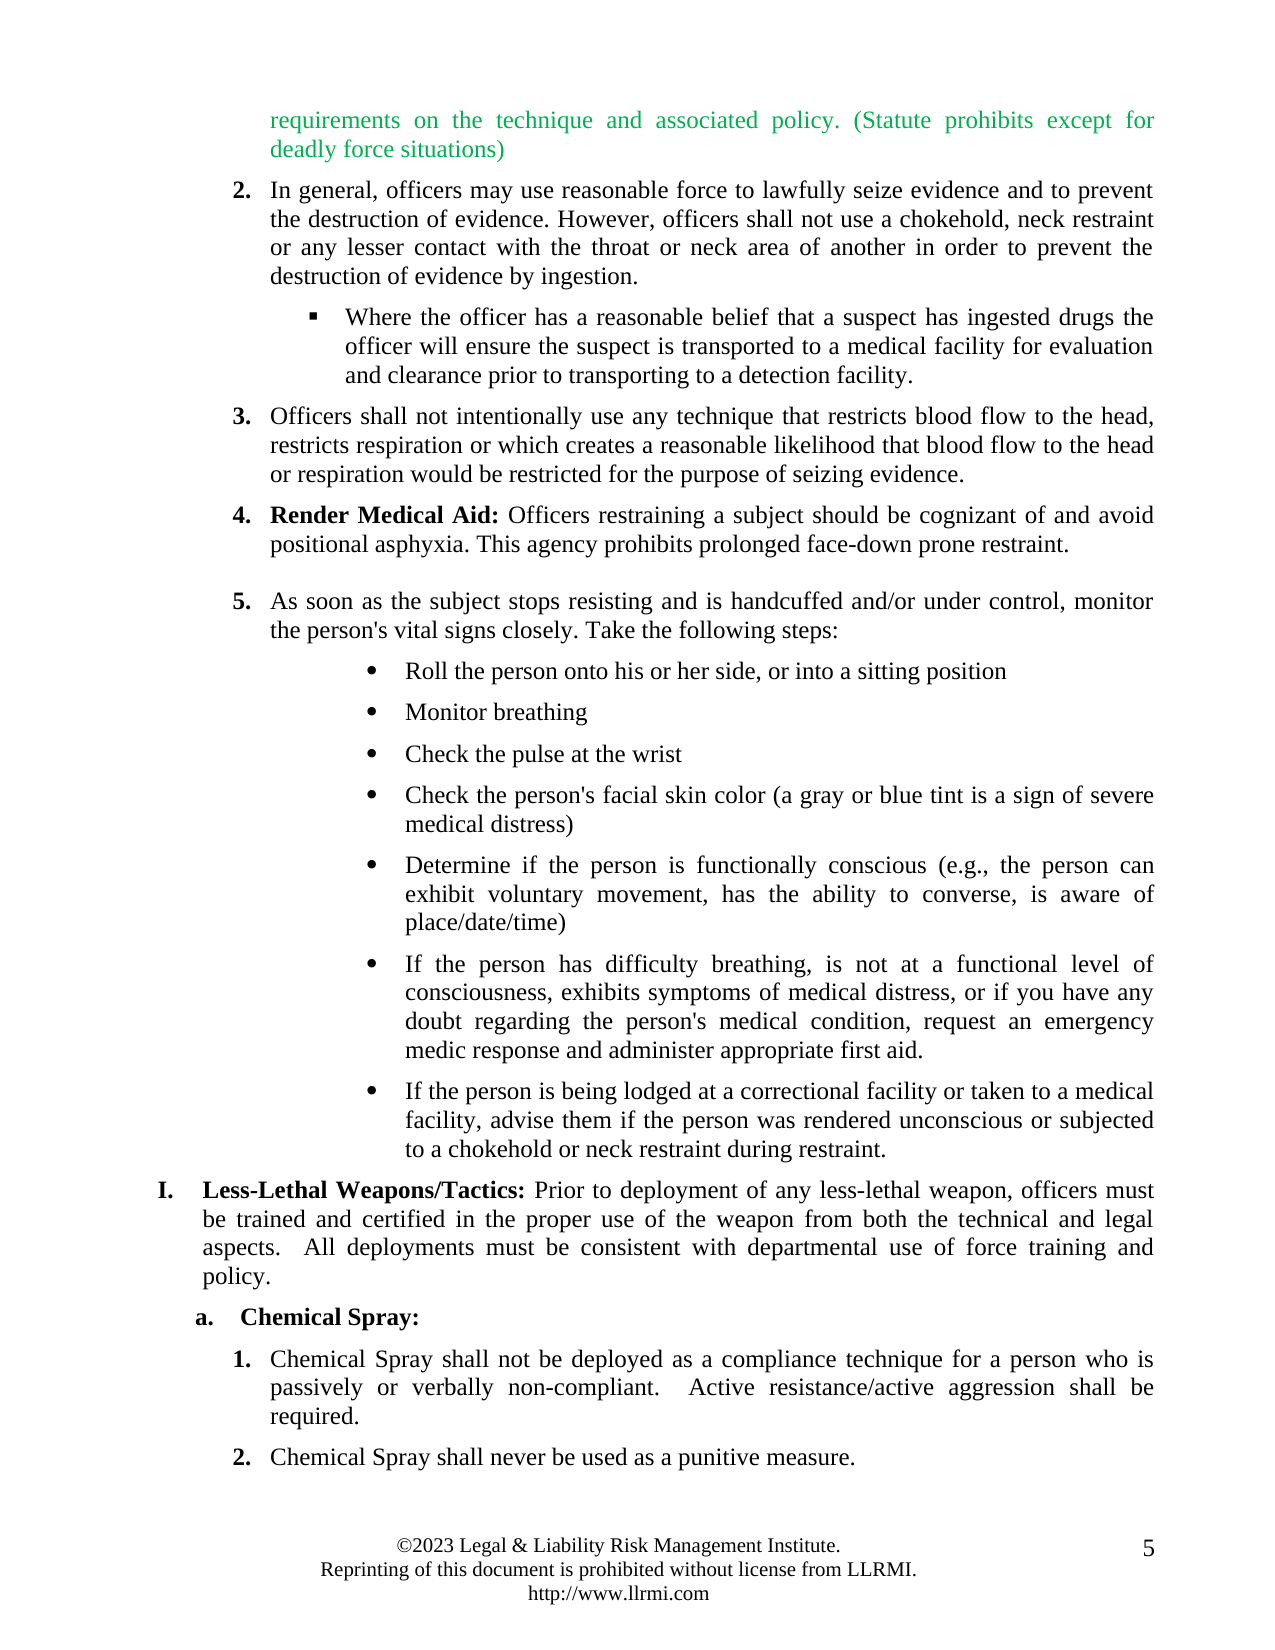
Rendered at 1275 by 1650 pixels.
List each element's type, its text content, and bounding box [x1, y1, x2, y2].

list Chemical Spray shall not be deployed as a compliance technique for a person who is passively or verbally non-compliant. Active resistance/active aggression shall be required. [232, 1344, 1155, 1430]
list Roll the person onto his or her side, or into a sitting position [367, 656, 1155, 685]
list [232, 105, 1155, 162]
list Render Medical Aid: Officers restraining a subject should be cognizant of and avoid positional asphyxia. This agency prohibits prolonged face-down prone restraint. [232, 500, 1155, 557]
list Determine if the person is functionally conscious (e.g., the person can exhibit voluntary movement, has the ability to converse, is aware of place/date/time) [367, 850, 1155, 936]
list Officers shall not intentionally use any technique that restricts blood flow to the head, restricts respiration or which creates a reasonable likelihood that blood flow to the head or respiration would be restricted for the purpose of seizing evidence. [232, 401, 1155, 487]
list If the person has difficulty breathing, is not at a functional level of consciousness, exhibits symptoms of medical distress, or if you have any doubt regarding the person's medical condition, request an emergency medic response and administer appropriate first aid. [367, 949, 1155, 1064]
list Chemical Spray: [195, 1302, 1155, 1331]
list Chemical Spray shall never be used as a punitive measure. [232, 1442, 1155, 1471]
list In general, officers may use reasonable force to lawfully seize evidence and to prevent the destruction of evidence. However, officers shall not use a chokehold, neck restraint or any lesser contact with the throat or neck area of another in order to prevent the destruction of evidence by ingestion. [232, 175, 1155, 290]
list If the person is being lodged at a correctional facility or taken to a medical facility, advise them if the person was rendered unconscious or subjected to a chokehold or neck restraint during restraint. [367, 1076, 1155, 1162]
list Less-Lethal Weapons/Tactics: Prior to deployment of any less-lethal weapon, officers must be trained and certified in the proper use of the weapon from both the technical and legal aspects. All deployments must be consistent with departmental use of force training and policy. [157, 1175, 1155, 1290]
list As soon as the subject stops resisting and is handcuffed and/or under control, monitor the person's vital signs closely. Take the following steps: [232, 586, 1155, 644]
list Monitor breathing [367, 697, 1155, 726]
list Check the person's facial skin color (a gray or blue tint is a sign of severe medical distress) [367, 780, 1155, 837]
list Where the officer has a reasonable belief that a suspect has ingested drugs the officer will ensure the suspect is transported to a medical facility for evaluation and clearance prior to transporting to a detection facility. [307, 302, 1155, 389]
list Check the pulse at the wrist [367, 739, 1155, 767]
